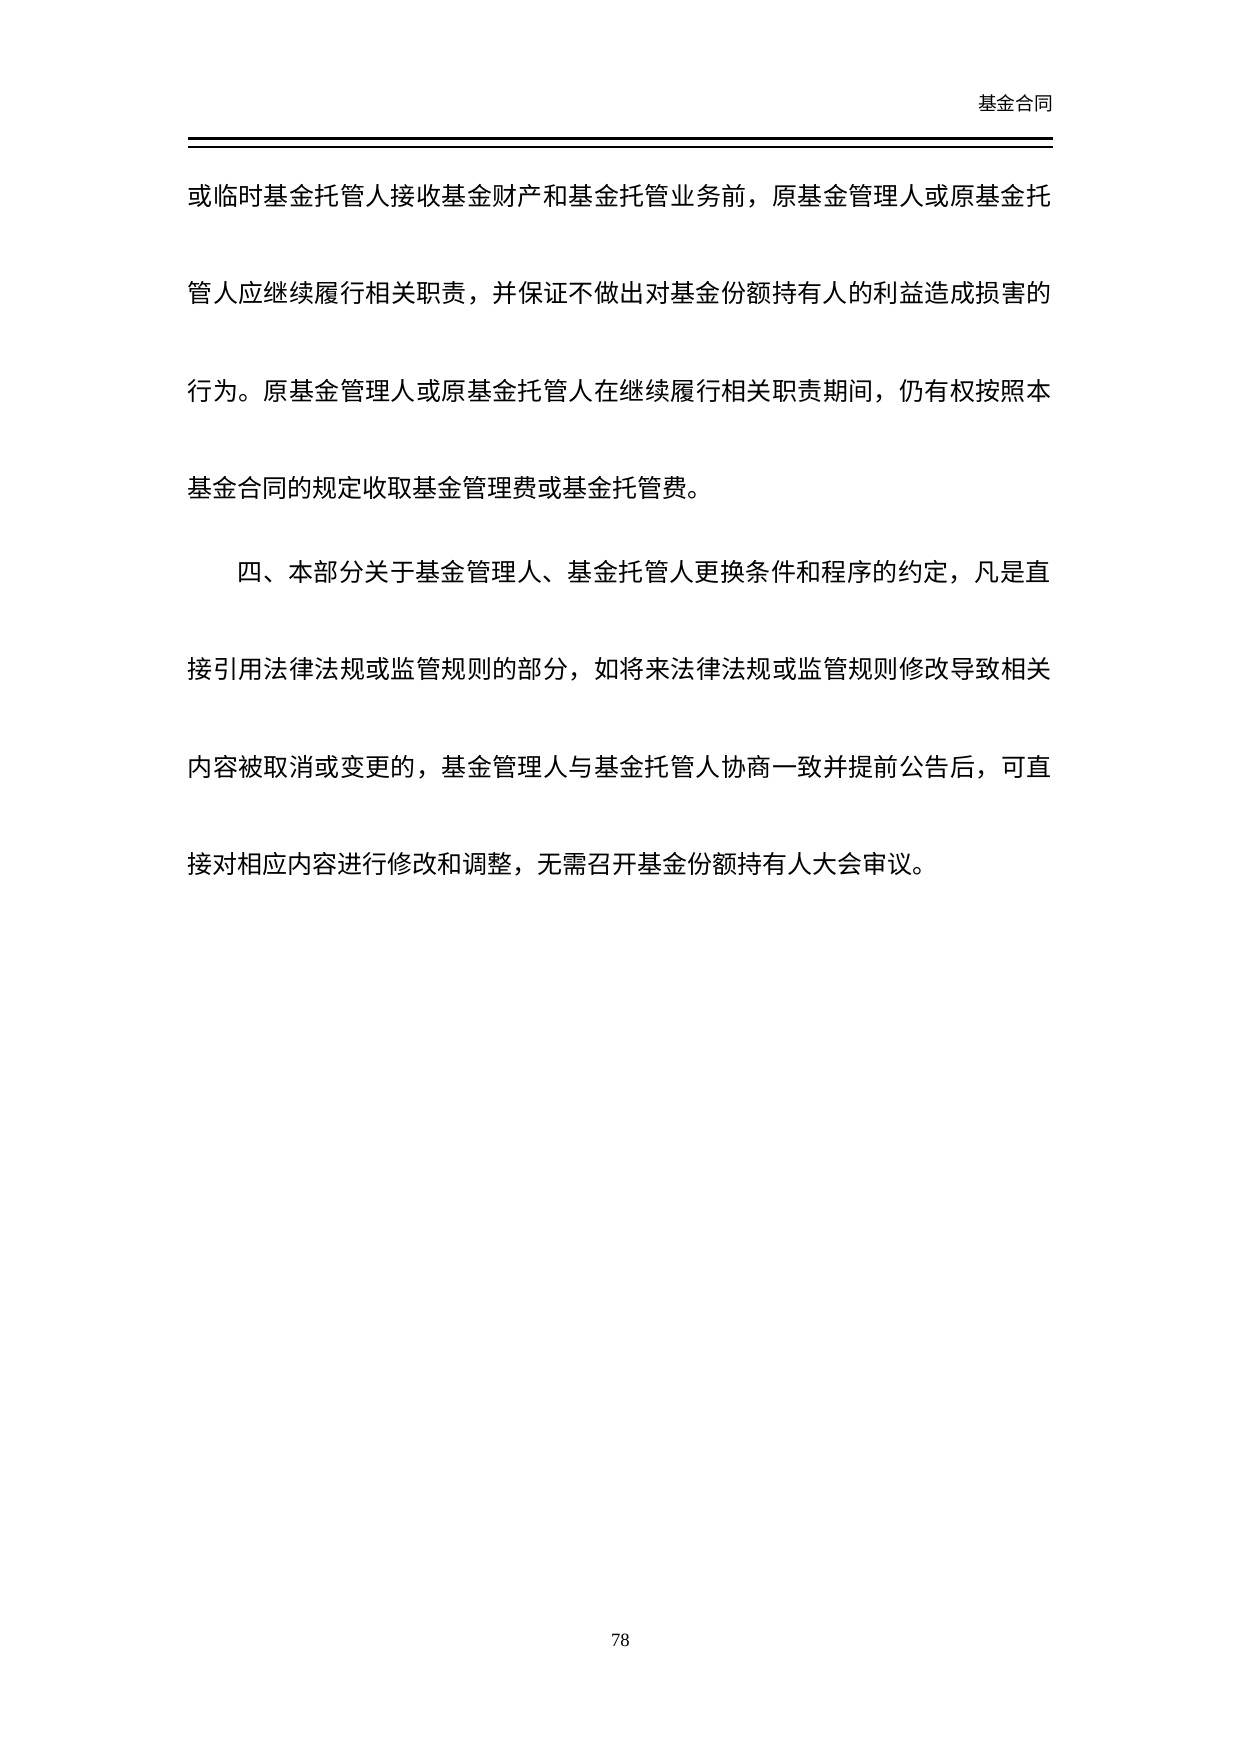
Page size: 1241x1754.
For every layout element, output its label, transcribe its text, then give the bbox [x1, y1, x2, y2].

text 四、本部分关于基金管理人、基金托管人更换条件和程序的约定，凡是直接引用法律法规或监管规则的部分，如将来法律法规或监管规则修改导致相关内容被取消或变更的，基金管理人与基金托管人协商一致并提前公告后，可直接对相应内容进行修改和调整，无需召开基金份额持有人大会审议。 [187, 538, 1053, 895]
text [187, 162, 1053, 519]
